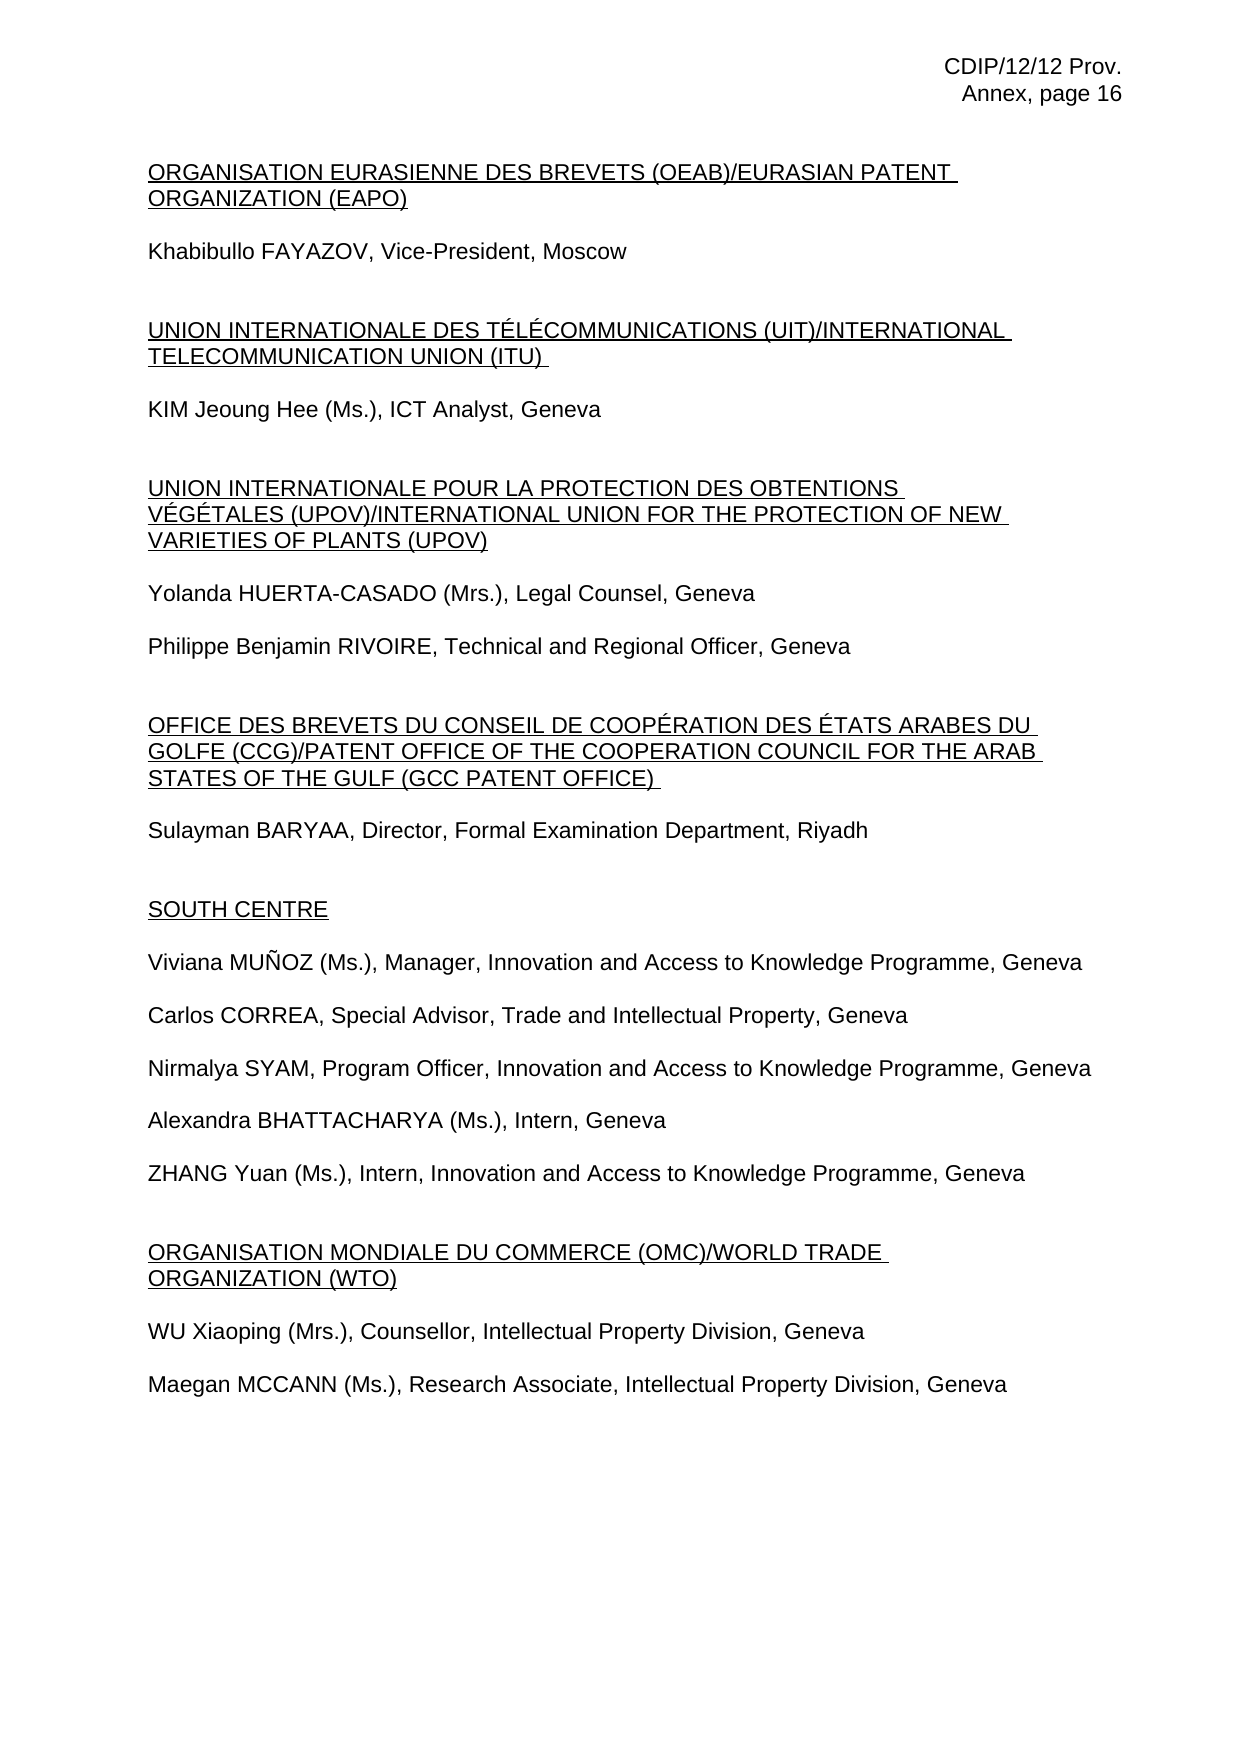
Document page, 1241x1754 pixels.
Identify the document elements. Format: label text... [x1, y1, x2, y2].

text OFFICE DES BREVETS DU CONSEIL DE COOPÉRATION DES ÉTATS ARABES DU GOLFE (CCG)/PATENT OFFICE OF THE COOPERATION COUNCIL FOR THE ARAB STATES OF THE GULF (GCC PATENT OFFICE) [148, 712, 1122, 791]
text Nirmalya SYAM, Program Officer, Innovation and Access to Knowledge Programme, Geneva [148, 1054, 1122, 1081]
text ORGANISATION MONDIALE DU COMMERCE (OMC)/WORLD TRADE ORGANIZATION (WTO) [148, 1239, 1122, 1292]
text ORGANISATION EURASIENNE DES BREVETS (OEAB)/EURASIAN PATENT ORGANIZATION (EAPO) [148, 158, 1122, 211]
text WU Xiaoping (Mrs.), Counsellor, Intellectual Property Division, Geneva [148, 1318, 1122, 1344]
text Philippe Benjamin RIVOIRE, Technical and Regional Officer, Geneva [148, 633, 1122, 659]
text ZHANG Yuan (Ms.), Intern, Innovation and Access to Knowledge Programme, Geneva [148, 1160, 1122, 1186]
text Yolanda HUERTA-CASADO (Mrs.), Legal Counsel, Geneva [148, 580, 1122, 607]
text KIM Jeoung Hee (Ms.), ICT Analyst, Geneva [148, 396, 1122, 422]
text Viviana MUÑOZ (Ms.), Manager, Innovation and Access to Knowledge Programme, Geneva [148, 949, 1122, 976]
text Alexandra BHATTACHARYA (Ms.), Intern, Geneva [148, 1107, 1122, 1134]
text Carlos CORREA, Special Advisor, Trade and Intellectual Property, Geneva [148, 1002, 1122, 1028]
text Khabibullo FAYAZOV, Vice-President, Moscow [148, 238, 1122, 264]
text UNION INTERNATIONALE POUR LA PROTECTION DES OBTENTIONS VÉGÉTALES (UPOV)/INTERNATIONAL UNION FOR THE PROTECTION OF NEW VARIETIES OF PLANTS (UPOV) [148, 475, 1122, 554]
text Sulayman BARYAA, Director, Formal Examination Department, Riyadh [148, 817, 1122, 844]
text SOUTH CENTRE [148, 896, 1122, 923]
text Maegan MCCANN (Ms.), Research Associate, Intellectual Property Division, Geneva [148, 1371, 1122, 1397]
text UNION INTERNATIONALE DES TÉLÉCOMMUNICATIONS (UIT)/INTERNATIONAL TELECOMMUNICATION UNION (ITU) [148, 317, 1122, 369]
